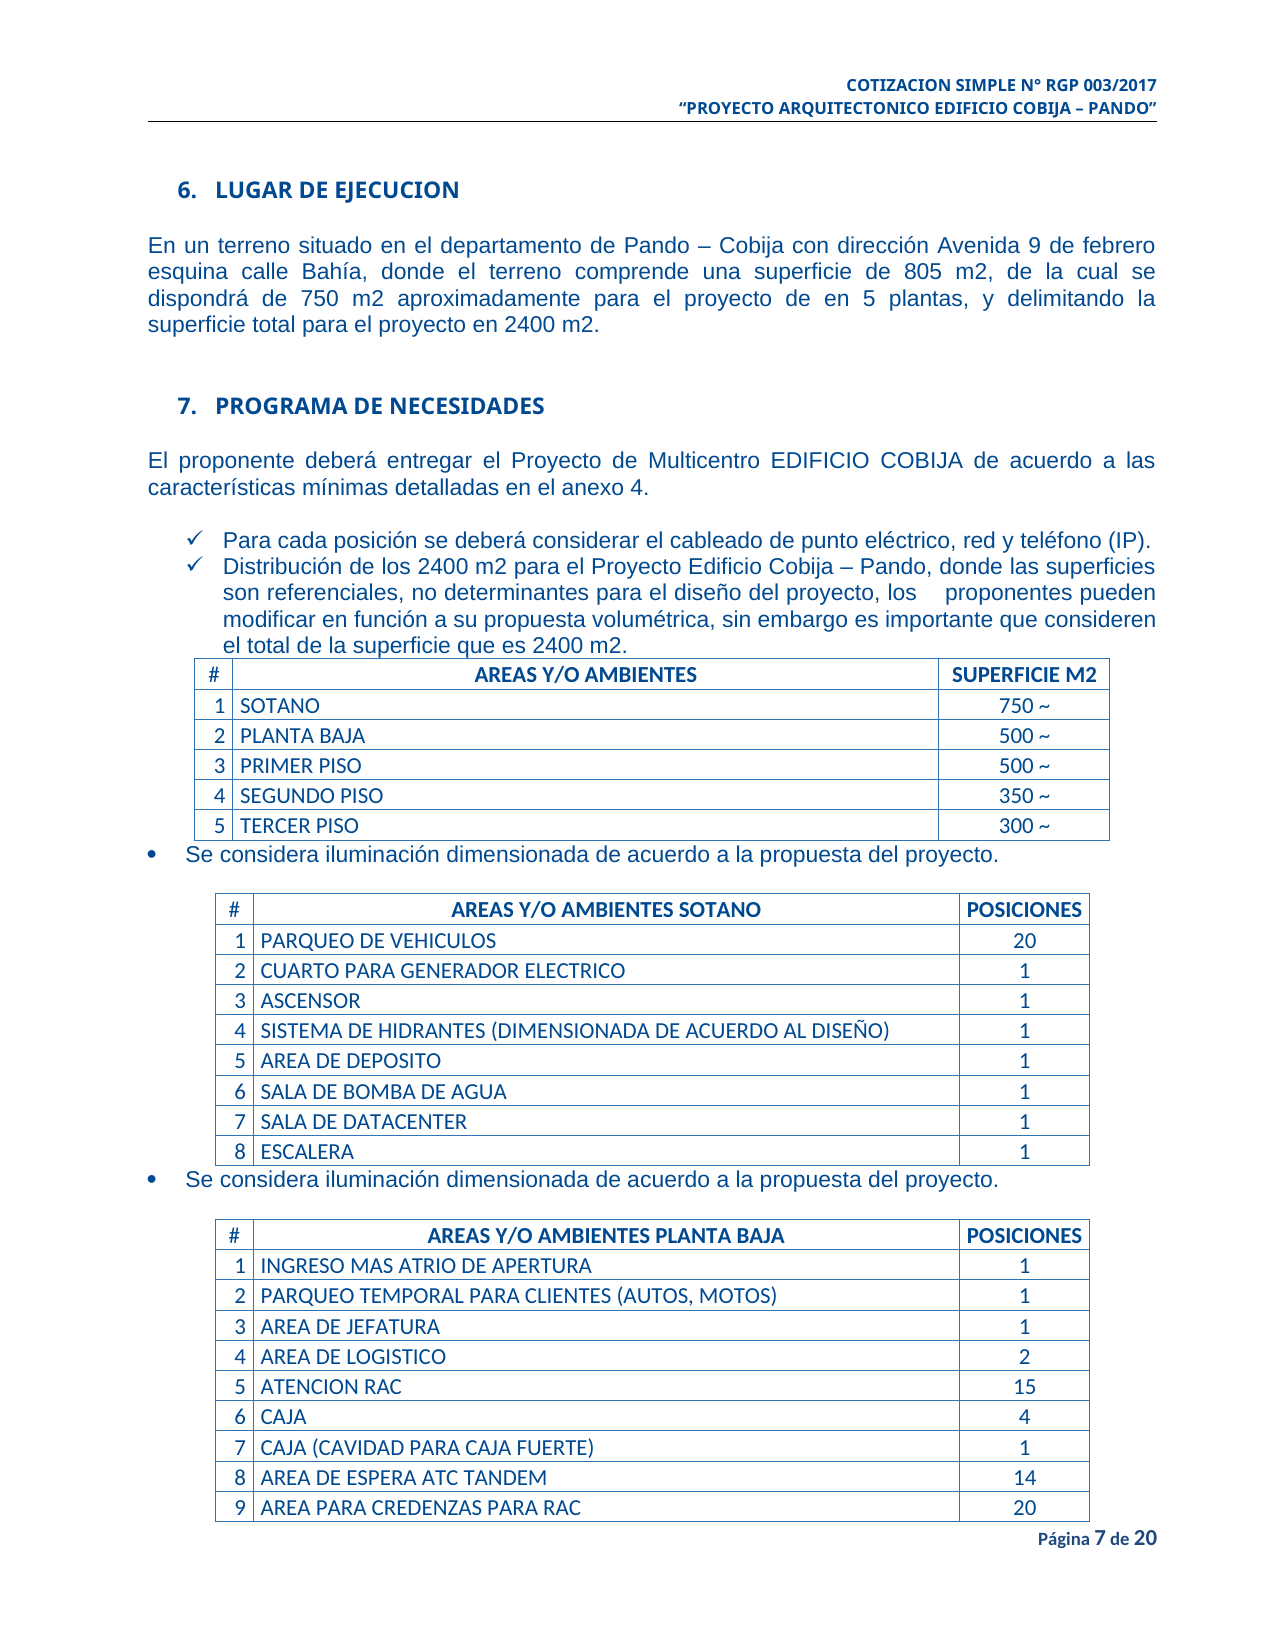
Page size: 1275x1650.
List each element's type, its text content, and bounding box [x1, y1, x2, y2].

table_cell 350 ~ [939, 780, 1109, 809]
table_cell PARQUEO TEMPORAL PARA CLIENTES (AUTOS, MOTOS) [254, 1280, 959, 1309]
table_cell 2 [216, 1280, 253, 1309]
table_cell 1 [960, 1250, 1089, 1279]
table_header POSICIONES [960, 894, 1089, 923]
table_cell ATENCION RAC [254, 1371, 959, 1400]
table_cell 500 ~ [939, 750, 1109, 779]
table_cell 1 [960, 1311, 1089, 1340]
table_cell 2 [195, 720, 232, 749]
table_cell 6 [216, 1401, 253, 1430]
table_cell PLANTA BAJA [233, 720, 938, 749]
table_cell CUARTO PARA GENERADOR ELECTRICO [254, 955, 959, 984]
table_header # [216, 894, 253, 923]
table_header POSICIONES [960, 1220, 1089, 1249]
table_cell SOTANO [233, 690, 938, 719]
table_header # [195, 659, 232, 688]
table_cell 1 [960, 955, 1089, 984]
table_header SUPERFICIE M2 [939, 659, 1109, 688]
table_cell 5 [195, 810, 232, 839]
table_cell 2 [216, 955, 253, 984]
text En un terreno situado en el departamento de Pando – Cobija con dirección Avenida 9 de febrero esquina calle Bahía, donde el terreno comprende una superficie de 805 m2, de la cual se dispondrá de 750 m2 aproximadamente para el proyecto de en 5 plantas, y delimitando la superficie total para el proyecto en 2400 m2. [148, 232, 1157, 337]
table_cell 1 [960, 1015, 1089, 1044]
table_cell 3 [195, 750, 232, 779]
table_cell 1 [195, 690, 232, 719]
table_cell 2 [960, 1341, 1089, 1370]
table_cell 1 [216, 925, 253, 954]
table_cell 4 [216, 1015, 253, 1044]
list PROGRAMA DE NECESIDADES [177, 390, 1157, 421]
table_header AREAS Y/O AMBIENTES SOTANO [254, 894, 959, 923]
table_cell 1 [960, 1431, 1089, 1461]
table_cell CAJA [254, 1401, 959, 1430]
table_cell 300 ~ [939, 810, 1109, 839]
table_cell 20 [960, 925, 1089, 954]
list LUGAR DE EJECUCION [177, 174, 1157, 205]
table_cell 4 [216, 1341, 253, 1370]
table_cell 7 [216, 1106, 253, 1135]
table_cell AREA DE JEFATURA [254, 1311, 959, 1340]
table_cell ASCENSOR [254, 985, 959, 1014]
table_cell 14 [960, 1462, 1089, 1491]
table_cell 1 [960, 985, 1089, 1014]
table_cell 20 [960, 1492, 1089, 1521]
table_cell 8 [216, 1136, 253, 1165]
table_cell 3 [216, 985, 253, 1014]
table_cell SALA DE BOMBA DE AGUA [254, 1076, 959, 1105]
table_cell 1 [960, 1045, 1089, 1074]
table_cell SALA DE DATACENTER [254, 1106, 959, 1135]
table_cell AREA DE ESPERA ATC TANDEM [254, 1462, 959, 1491]
table_cell PRIMER PISO [233, 750, 938, 779]
table_cell 5 [216, 1371, 253, 1400]
table_cell PARQUEO DE VEHICULOS [254, 925, 959, 954]
table_cell 500 ~ [939, 720, 1109, 749]
table_cell 15 [960, 1371, 1089, 1400]
table_cell 1 [960, 1076, 1089, 1105]
list Para cada posición se deberá considerar el cableado de punto eléctrico, red y teléfono (IP). [185, 527, 1157, 553]
table_header AREAS Y/O AMBIENTES [233, 659, 938, 688]
table_header AREAS Y/O AMBIENTES PLANTA BAJA [254, 1220, 959, 1249]
list Se considera iluminación dimensionada de acuerdo a la propuesta del proyecto. [148, 1166, 1157, 1193]
list Se considera iluminación dimensionada de acuerdo a la propuesta del proyecto. [148, 841, 1157, 867]
table_cell 4 [195, 780, 232, 809]
text El proponente deberá entregar el Proyecto de Multicentro EDIFICIO COBIJA de acuerdo a las características mínimas detalladas en el anexo 4. [148, 447, 1157, 500]
table_cell CAJA (CAVIDAD PARA CAJA FUERTE) [254, 1431, 959, 1461]
table_cell 1 [216, 1250, 253, 1279]
table_cell 6 [216, 1076, 253, 1105]
table_cell 3 [216, 1311, 253, 1340]
table_cell 1 [960, 1280, 1089, 1309]
table_cell SEGUNDO PISO [233, 780, 938, 809]
table_cell AREA PARA CREDENZAS PARA RAC [254, 1492, 959, 1521]
table_cell AREA DE DEPOSITO [254, 1045, 959, 1074]
list Distribución de los 2400 m2 para el Proyecto Edificio Cobija – Pando, donde las superficies son referenciales, no determinantes para el diseño del proyecto, los proponentes pueden modificar en función a su propuesta volumétrica, sin embargo es importante que consideren el total de la superficie que es 2400 m2. [185, 553, 1157, 658]
table_cell 5 [216, 1045, 253, 1074]
table_cell ESCALERA [254, 1136, 959, 1165]
table_cell 1 [960, 1136, 1089, 1165]
table_cell 4 [960, 1401, 1089, 1430]
table_cell INGRESO MAS ATRIO DE APERTURA [254, 1250, 959, 1279]
table_cell 8 [216, 1462, 253, 1491]
table_header # [216, 1220, 253, 1249]
table_cell AREA DE LOGISTICO [254, 1341, 959, 1370]
table_cell 750 ~ [939, 690, 1109, 719]
table_cell SISTEMA DE HIDRANTES (DIMENSIONADA DE ACUERDO AL DISEÑO) [254, 1015, 959, 1044]
table_cell 1 [960, 1106, 1089, 1135]
table_cell 9 [216, 1492, 253, 1521]
table_cell TERCER PISO [233, 810, 938, 839]
table_cell 7 [216, 1431, 253, 1461]
